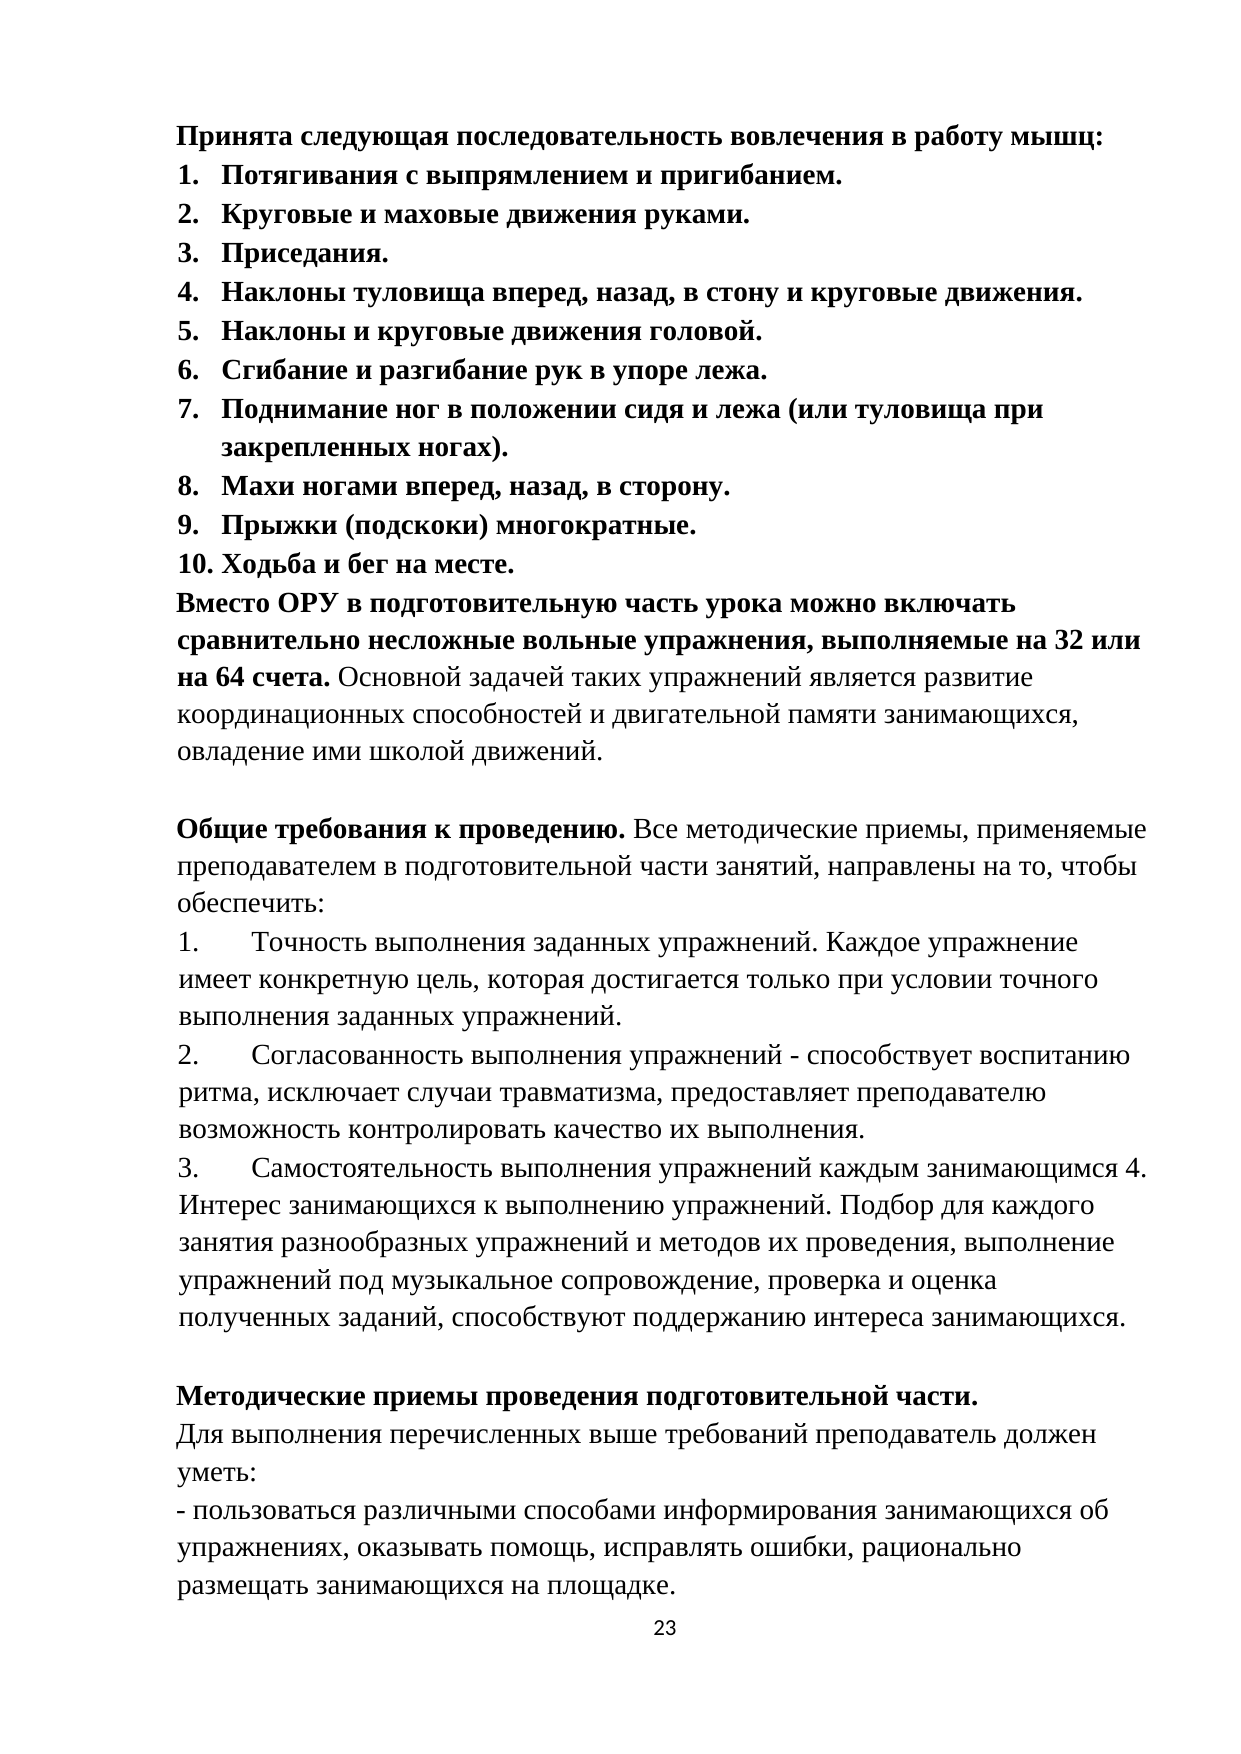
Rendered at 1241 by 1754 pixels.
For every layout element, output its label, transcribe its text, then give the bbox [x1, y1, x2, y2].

list Приседания. [177, 235, 1152, 269]
text Вместо ОРУ в подготовительную часть урока можно включать сравнительно несложные вольные упражнения, выполняемые на 32 или на 64 счета. Основной задачей таких упражнений является развитие координационных способностей и двигательной памяти занимающихся, овладение ими школой движений. [176, 585, 1152, 767]
list Наклоны и круговые движения головой. [177, 313, 1152, 347]
list Согласованность выполнения упражнений - способствует воспитанию ритма, исключает случаи травматизма, предоставляет преподавателю возможность контролировать качество их выполнения. [177, 1037, 1152, 1145]
list Ходьба и бег на месте. [177, 546, 1152, 579]
list Потягивания с выпрямлением и пригибанием. [177, 157, 1152, 191]
list Прыжки (подскоки) многократные. [177, 507, 1152, 540]
text Для выполнения перечисленных выше требований преподаватель должен уметь: [176, 1417, 1152, 1487]
text Методические приемы проведения подготовительной части. [176, 1378, 1152, 1411]
text Общие требования к проведению. Все методические приемы, применяемые преподавателем в подготовительной части занятий, направлены на то, чтобы обеспечить: [176, 811, 1152, 919]
list Самостоятельность выполнения упражнений каждым занимающимся 4. Интерес занимающихся к выполнению упражнений. Подбор для каждого занятия разнообразных упражнений и методов их проведения, выполнение упражнений под музыкальное сопровождение, проверка и оценка полученных заданий, способствуют поддержанию интереса занимающихся. [177, 1150, 1152, 1332]
list Наклоны туловища вперед, назад, в стону и круговые движения. [177, 274, 1152, 308]
list Сгибание и разгибание рук в упоре лежа. [177, 352, 1152, 386]
list Точность выполнения заданных упражнений. Каждое упражнение имеет конкретную цель, которая достигается только при условии точного выполнения заданных упражнений. [177, 924, 1152, 1032]
text - пользоваться различными способами информирования занимающихся об упражнениях, оказывать помощь, исправлять ошибки, рационально размещать занимающихся на площадке. [176, 1492, 1152, 1600]
list Поднимание ног в положении сидя и лежа (или туловища при закрепленных ногах). [177, 391, 1152, 462]
list Круговые и маховые движения руками. [177, 196, 1152, 230]
text Принята следующая последовательность вовлечения в работу мышц: [176, 118, 1152, 152]
list Махи ногами вперед, назад, в сторону. [177, 468, 1152, 501]
